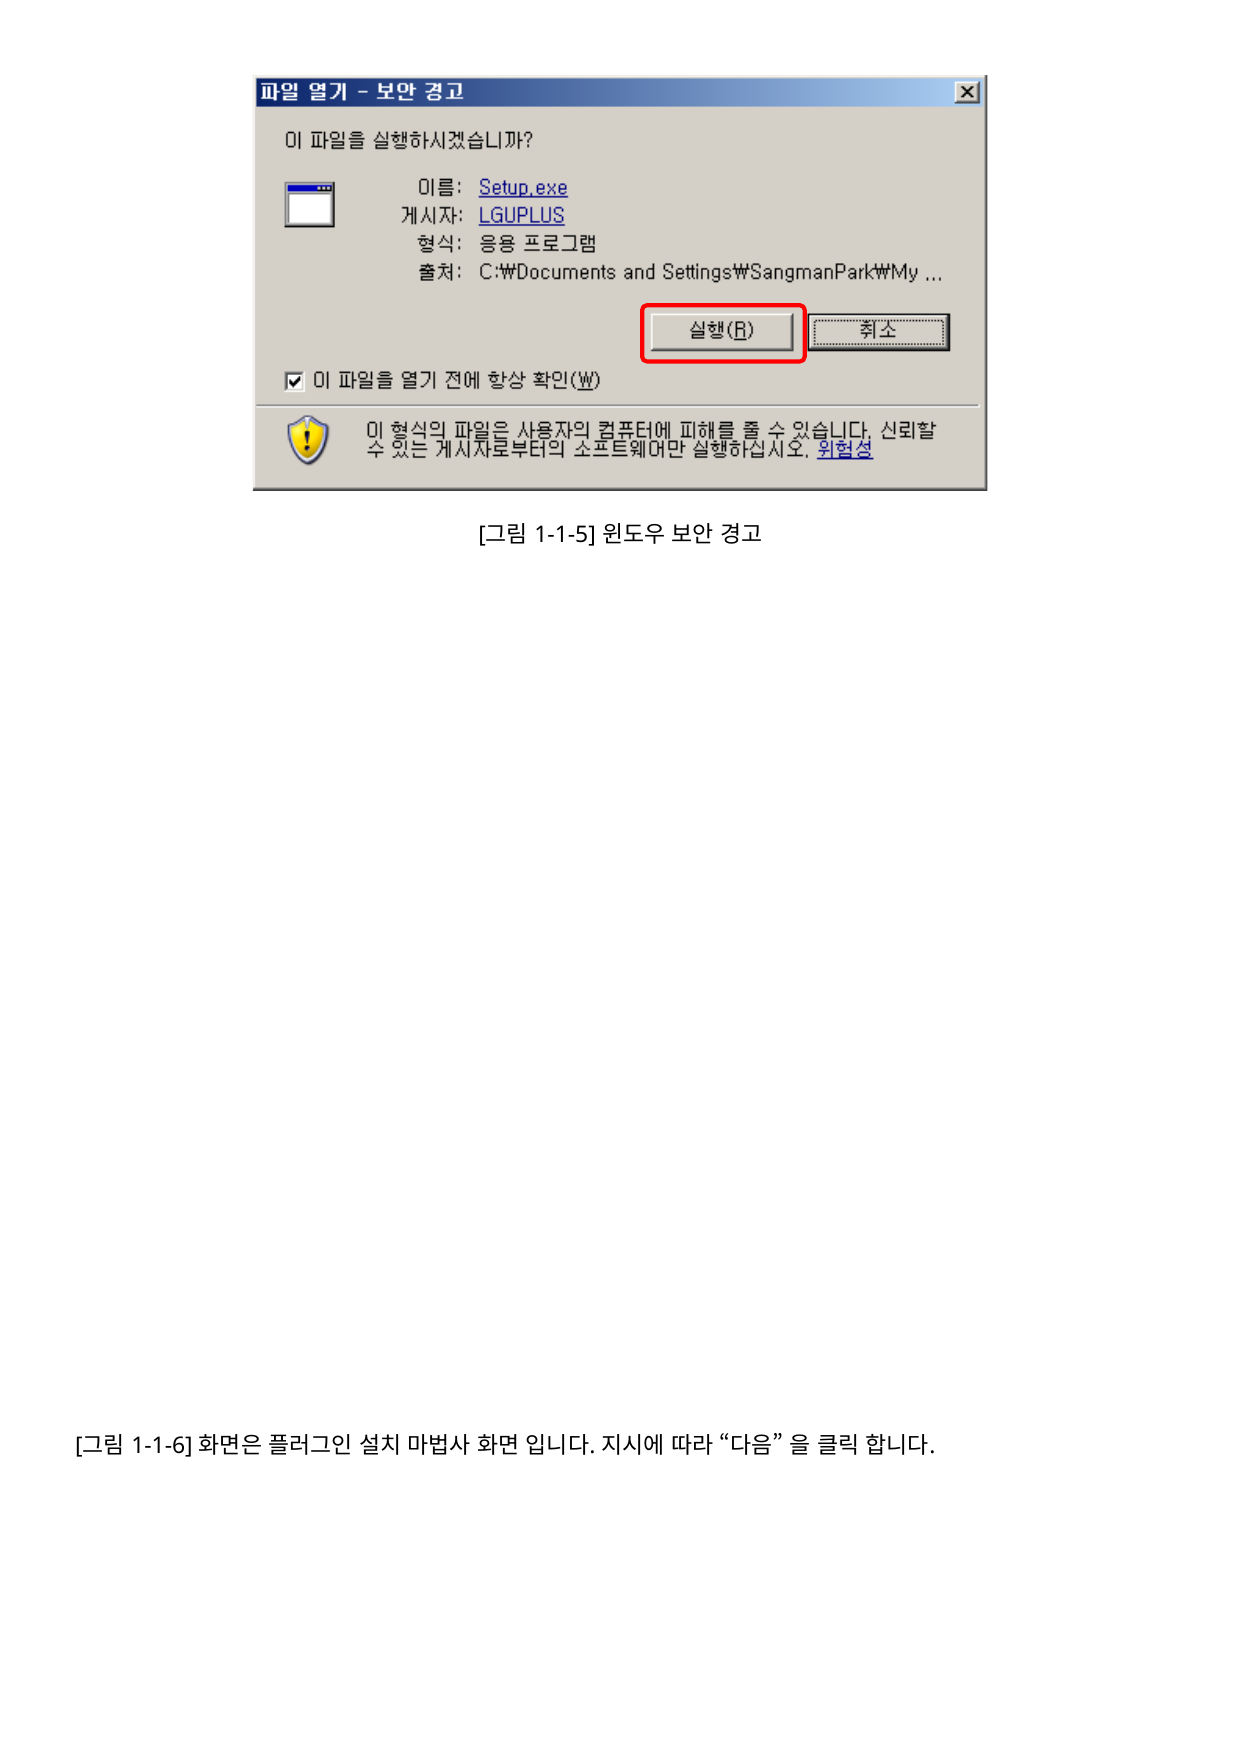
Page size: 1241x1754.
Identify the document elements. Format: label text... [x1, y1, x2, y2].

text [그림 1-1-5] 윈도우 보안 경고 [75, 516, 1165, 549]
text [그림 1-1-6] 화면은 플러그인 설치 마법사 화면 입니다. 지시에 따라 “다음” 을 클릭 합니다. [75, 1427, 1165, 1460]
picture [252, 75, 988, 491]
